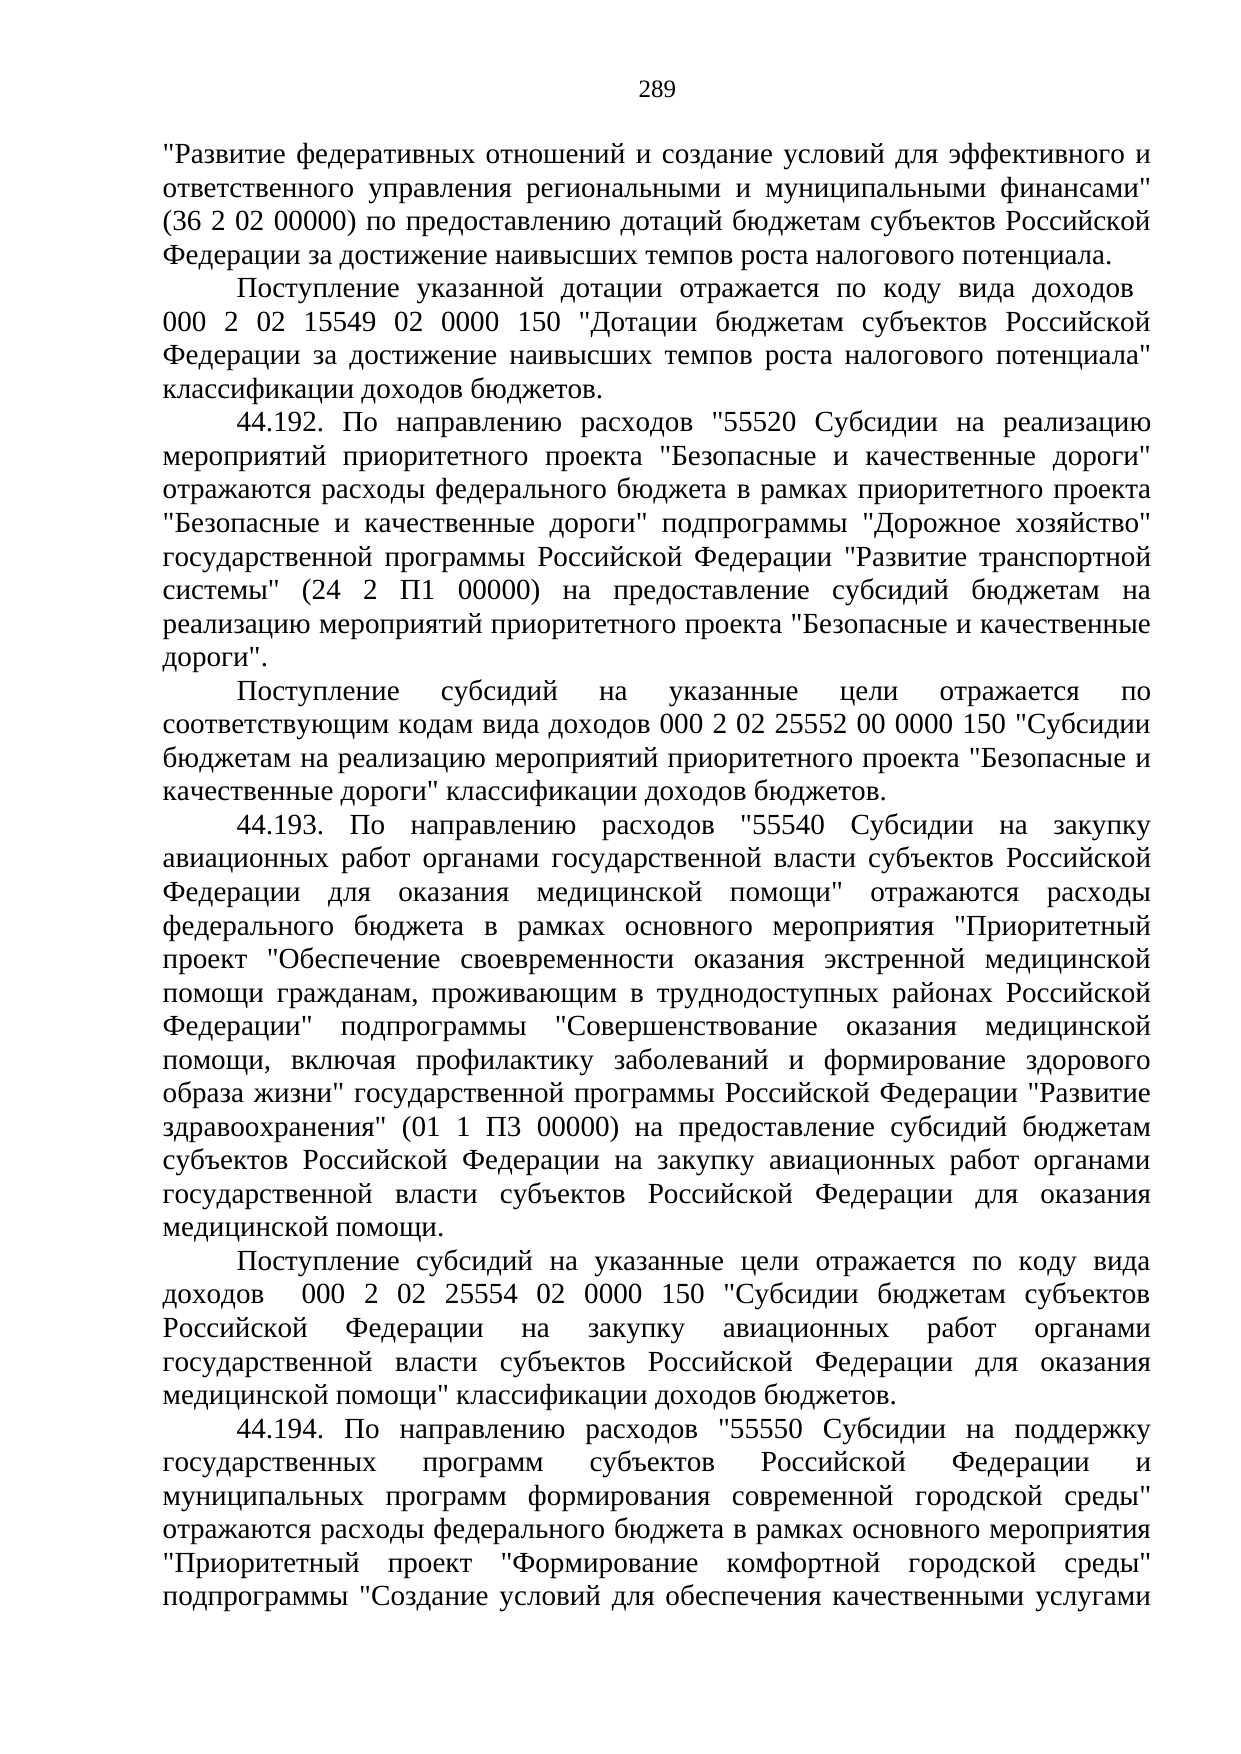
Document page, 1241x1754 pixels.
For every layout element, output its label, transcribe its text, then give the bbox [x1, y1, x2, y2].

text Поступление указанной дотации отражается по коду вида доходов 000 2 02 15549 02 0000 150 "Дотации бюджетам субъектов Российской Федерации за достижение наивысших темпов роста налогового потенциала" классификации доходов бюджетов. [162, 270, 1152, 404]
text 44.193. По направлению расходов "55540 Субсидии на закупку авиационных работ органами государственной власти субъектов Российской Федерации для оказания медицинской помощи" отражаются расходы федерального бюджета в рамках основного мероприятия "Приоритетный проект "Обеспечение своевременности оказания экстренной медицинской помощи гражданам, проживающим в труднодоступных районах Российской Федерации" подпрограммы "Совершенствование оказания медицинской помощи, включая профилактику заболеваний и формирование здорового образа жизни" государственной программы Российской Федерации "Развитие здравоохранения" (01 1 П3 00000) на предоставление субсидий бюджетам субъектов Российской Федерации на закупку авиационных работ органами государственной власти субъектов Российской Федерации для оказания медицинской помощи. [162, 807, 1152, 1243]
text Поступление субсидий на указанные цели отражается по коду вида доходов 000 2 02 25554 02 0000 150 "Субсидии бюджетам субъектов Российской Федерации на закупку авиационных работ органами государственной власти субъектов Российской Федерации для оказания медицинской помощи" классификации доходов бюджетов. [162, 1243, 1152, 1411]
text Поступление субсидий на указанные цели отражается по соответствующим кодам вида доходов 000 2 02 25552 00 0000 150 "Субсидии бюджетам на реализацию мероприятий приоритетного проекта "Безопасные и качественные дороги" классификации доходов бюджетов. [162, 673, 1152, 807]
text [162, 1411, 1152, 1612]
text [162, 136, 1152, 270]
text 44.192. По направлению расходов "55520 Субсидии на реализацию мероприятий приоритетного проекта "Безопасные и качественные дороги" отражаются расходы федерального бюджета в рамках приоритетного проекта "Безопасные и качественные дороги" подпрограммы "Дорожное хозяйство" государственной программы Российской Федерации "Развитие транспортной системы" (24 2 П1 00000) на предоставление субсидий бюджетам на реализацию мероприятий приоритетного проекта "Безопасные и качественные дороги". [162, 404, 1152, 673]
